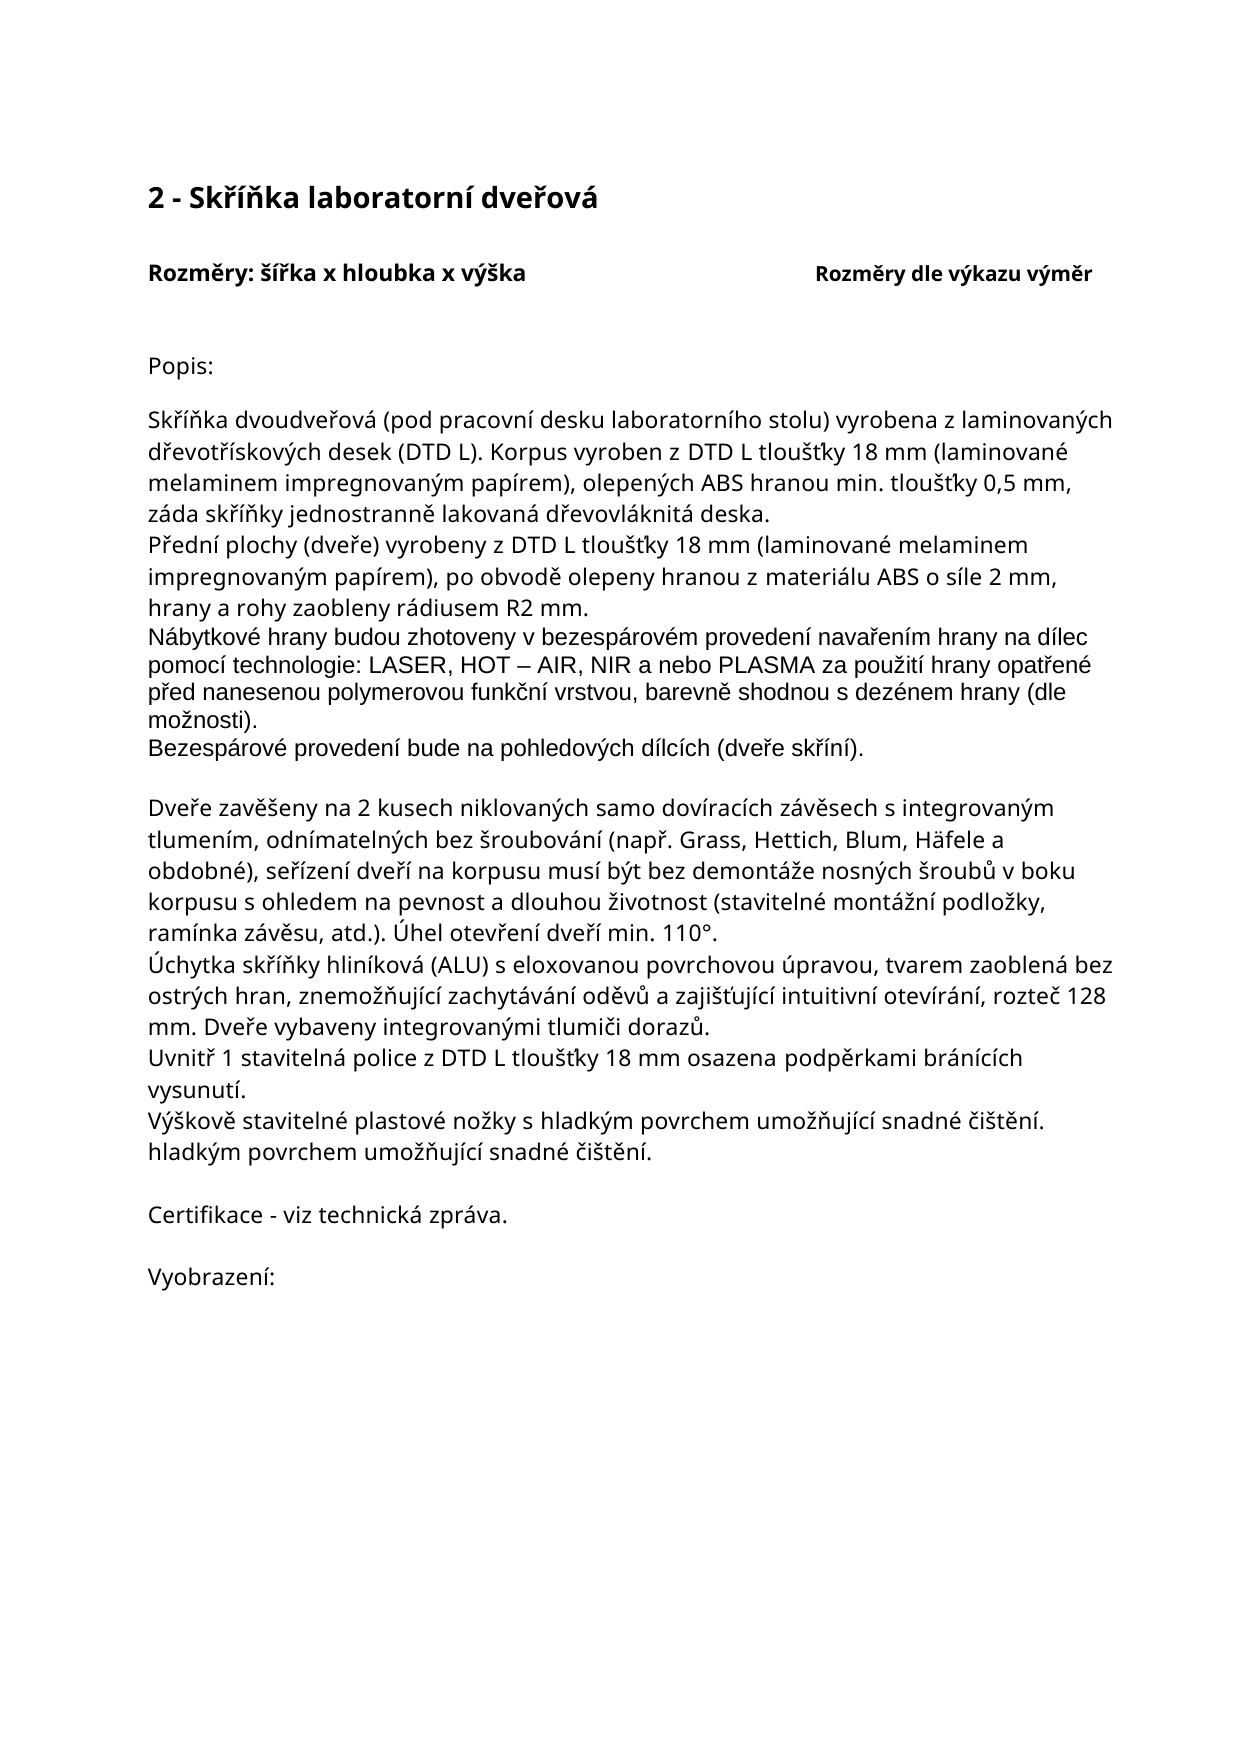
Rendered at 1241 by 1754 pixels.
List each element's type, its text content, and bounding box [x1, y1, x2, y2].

text Certifikace - viz technická zpráva. [148, 1198, 1122, 1230]
text Výškově stavitelné plastové nožky s hladkým povrchem umožňující snadné čištění. [148, 1105, 1122, 1136]
text Úchytka skříňky hliníková (ALU) s eloxovanou povrchovou úpravou, tvarem zaoblená bez ostrých hran, znemožňující zachytávání oděvů a zajišťující intuitivní otevírání, rozteč 128 mm. Dveře vybaveny integrovanými tlumiči dorazů. [148, 948, 1122, 1042]
text hladkým povrchem umožňující snadné čištění. [148, 1136, 1122, 1167]
text Rozměry: šířka x hloubka x výška Rozměry dle výkazu výměr [148, 257, 1122, 288]
text Přední plochy (dveře) vyrobeny z DTD L tloušťky 18 mm (laminované melaminem impregnovaným papírem), po obvodě olepeny hranou z materiálu ABS o síle 2 mm, hrany a rohy zaobleny rádiusem R2 mm. [148, 529, 1122, 623]
text Dveře zavěšeny na 2 kusech niklovaných samo dovíracích závěsech s integrovaným tlumením, odnímatelných bez šroubování (např. Grass, Hettich, Blum, Häfele a obdobné), seřízení dveří na korpusu musí být bez demontáže nosných šroubů v boku korpusu s ohledem na pevnost a dlouhou životnost (stavitelné montážní podložky, ramínka závěsu, atd.). Úhel otevření dveří min. 110°. [148, 792, 1122, 948]
text Nábytkové hrany budou zhotoveny v bezespárovém provedení navařením hrany na dílec pomocí technologie: LASER, HOT – AIR, NIR a nebo PLASMA za použití hrany opatřené před nanesenou polymerovou funkční vrstvou, barevně shodnou s dezénem hrany (dle možnosti). [148, 623, 1122, 733]
text Skříňka dvoudveřová (pod pracovní desku laboratorního stolu) vyrobena z laminovaných dřevotřískových desek (DTD L). Korpus vyroben z DTD L tloušťky 18 mm (laminované melaminem impregnovaným papírem), olepených ABS hranou min. tloušťky 0,5 mm, záda skříňky jednostranně lakovaná dřevovláknitá deska. [148, 404, 1122, 529]
text Vyobrazení: [148, 1261, 1122, 1292]
text 2 - Skříňka laboratorní dveřová [148, 177, 1122, 217]
text Popis: [148, 350, 1122, 382]
text Uvnitř 1 stavitelná police z DTD L tloušťky 18 mm osazena podpěrkami bránících vysunutí. [148, 1042, 1122, 1105]
text Bezespárové provedení bude na pohledových dílcích (dveře skříní). [148, 733, 1122, 761]
